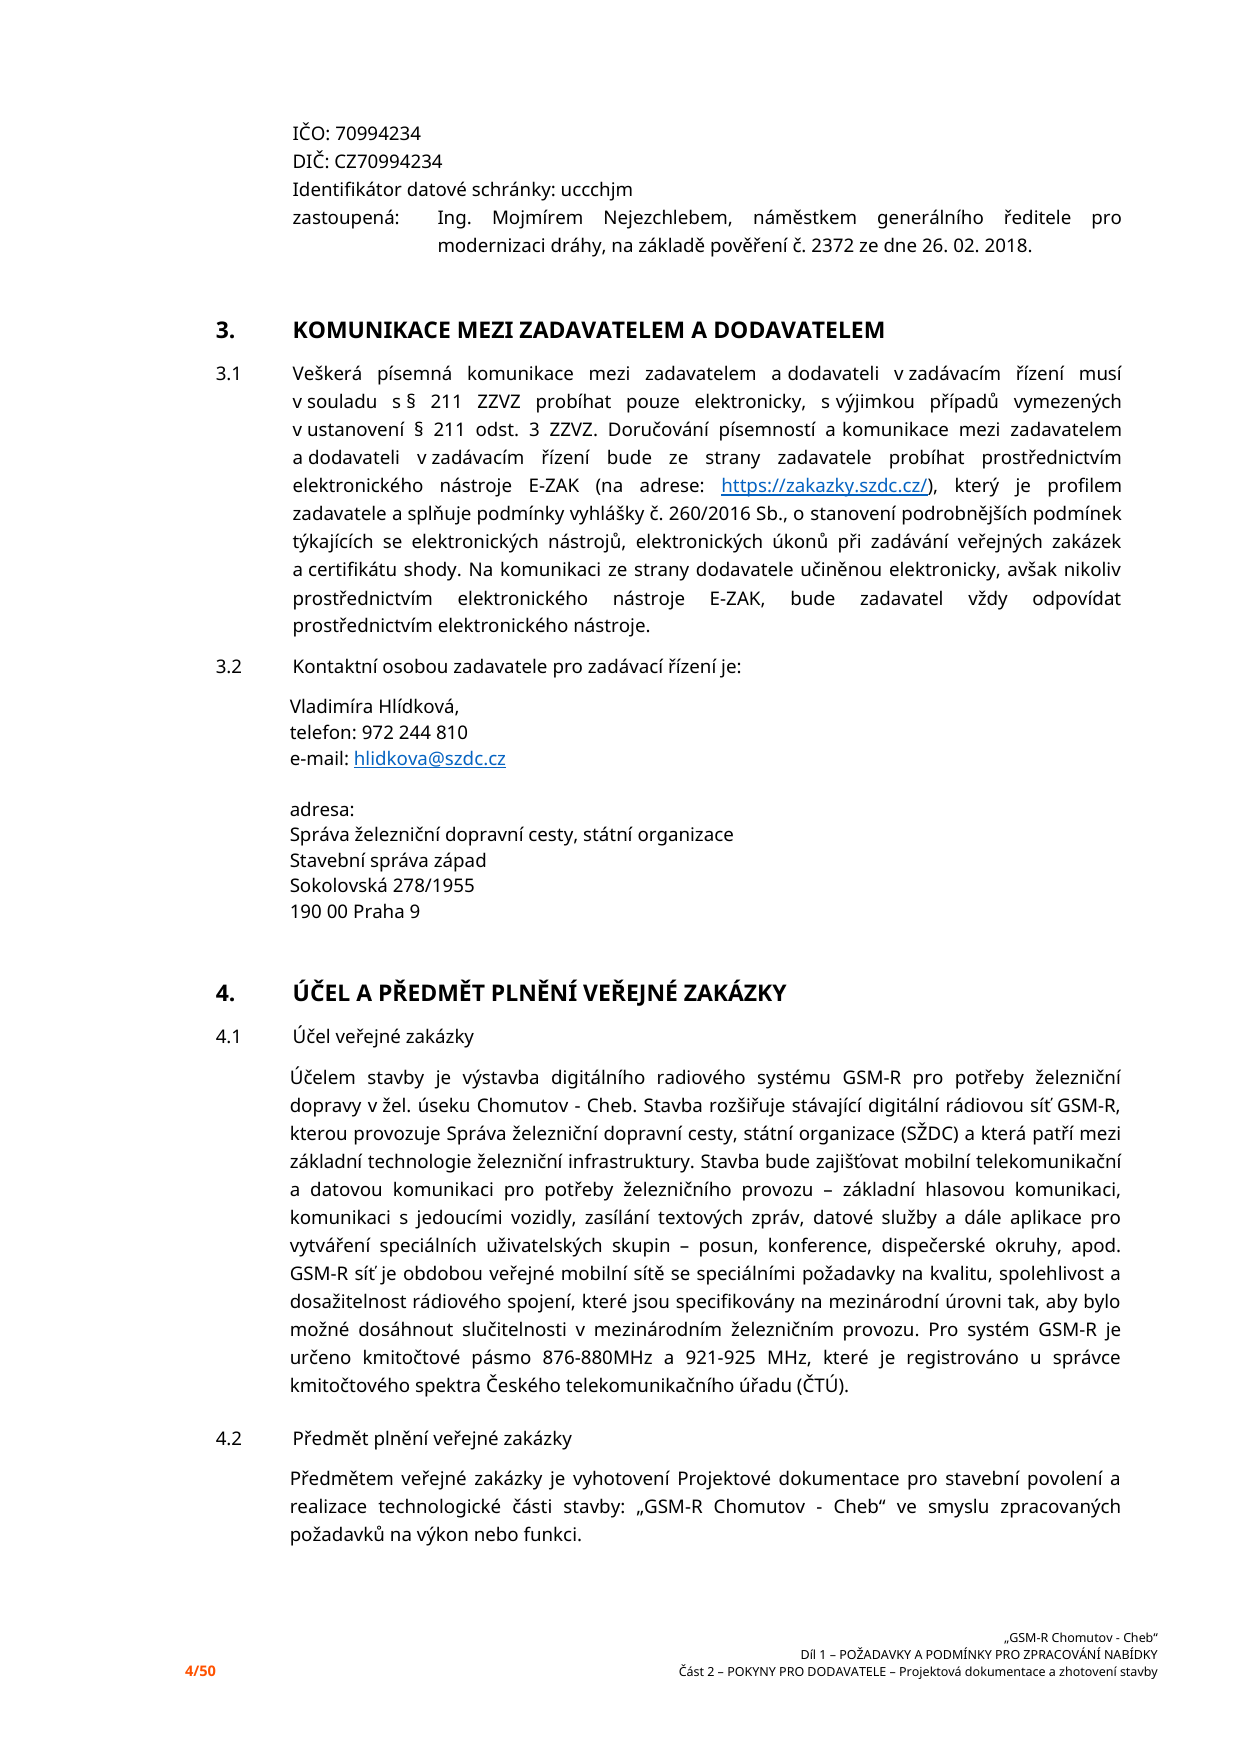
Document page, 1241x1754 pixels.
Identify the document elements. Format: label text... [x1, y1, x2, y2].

text Účel veřejné zakázky [216, 1023, 1122, 1049]
text ÚČEL a PŘEDMĚT PLNĚNÍ VEŘEJNÉ ZAKÁZKY [216, 977, 1122, 1008]
text Stavební správa západ [289, 847, 1122, 872]
text Správa železniční dopravní cesty, státní organizace [289, 821, 1122, 847]
text Předmětem veřejné zakázky je vyhotovení Projektové dokumentace pro stavební povolení a realizace technologické části stavby: „GSM-R Chomutov - Cheb“ ve smyslu zpracovaných požadavků na výkon nebo funkci. [289, 1466, 1122, 1547]
text 190 00 Praha 9 [289, 898, 1122, 923]
text Účelem stavby je výstavba digitálního radiového systému GSM-R pro potřeby železniční dopravy v žel. úseku Chomutov - Cheb. Stavba rozšiřuje stávající digitální rádiovou síť GSM-R, kterou provozuje Správa železniční dopravní cesty, státní organizace (SŽDC) a která patří mezi základní technologie železniční infrastruktury. Stavba bude zajišťovat mobilní telekomunikační a datovou komunikaci pro potřeby železničního provozu – základní hlasovou komunikaci, komunikaci s jedoucími vozidly, zasílání textových zpráv, datové služby a dále aplikace pro vytváření speciálních uživatelských skupin – posun, konference, dispečerské okruhy, apod. GSM-R síť je obdobou veřejné mobilní sítě se speciálními požadavky na kvalitu, spolehlivost a dosažitelnost rádiového spojení, které jsou specifikovány na mezinárodní úrovni tak, aby bylo možné dosáhnout slučitelnosti v mezinárodním železničním provozu. Pro systém GSM-R je určeno kmitočtové pásmo 876-880MHz a 921-925 MHz, které je registrováno u správce kmitočtového spektra Českého telekomunikačního úřadu (ČTÚ). [289, 1064, 1122, 1398]
text zastoupená: Ing. Mojmírem Nejezchlebem, náměstkem generálního ředitele pro modernizaci dráhy, na základě pověření č. 2372 ze dne 26. 02. 2018. [292, 205, 1122, 258]
text Veškerá písemná komunikace mezi zadavatelem a dodavateli v zadávacím řízení musí v souladu s § 211 ZZVZ probíhat pouze elektronicky, s výjimkou případů vymezených v ustanovení § 211 odst. 3 ZZVZ. Doručování písemností a komunikace mezi zadavatelem a dodavateli v zadávacím řízení bude ze strany zadavatele probíhat prostřednictvím elektronického nástroje E-ZAK (na adrese: https://zakazky.szdc.cz/), který je profilem zadavatele a splňuje podmínky vyhlášky č. 260/2016 Sb., o stanovení podrobnějších podmínek týkajících se elektronických nástrojů, elektronických úkonů při zadávání veřejných zakázek a certifikátu shody. Na komunikaci ze strany dodavatele učiněnou elektronicky, avšak nikoliv prostřednictvím elektronického nástroje E-ZAK, bude zadavatel vždy odpovídat prostřednictvím elektronického nástroje. [216, 361, 1122, 638]
text Kontaktní osobou zadavatele pro zadávací řízení je: [216, 653, 1122, 679]
text Identifikátor datové schránky: uccchjm [292, 177, 1122, 202]
text IČO: 70994234 [292, 121, 1122, 146]
text Sokolovská 278/1955 [289, 872, 1122, 898]
text Předmět plnění veřejné zakázky [216, 1425, 1122, 1451]
text e-mail: hlidkova@szdc.cz [289, 745, 1122, 770]
text Vladimíra Hlídková, [289, 694, 1122, 719]
text DIČ: CZ70994234 [292, 149, 1122, 174]
text telefon: 972 244 810 [289, 719, 1122, 745]
text adresa: [289, 796, 1122, 821]
text KOMUNIKACE MEZI ZADAVATELEM a DODAVATELEM [216, 314, 1122, 345]
